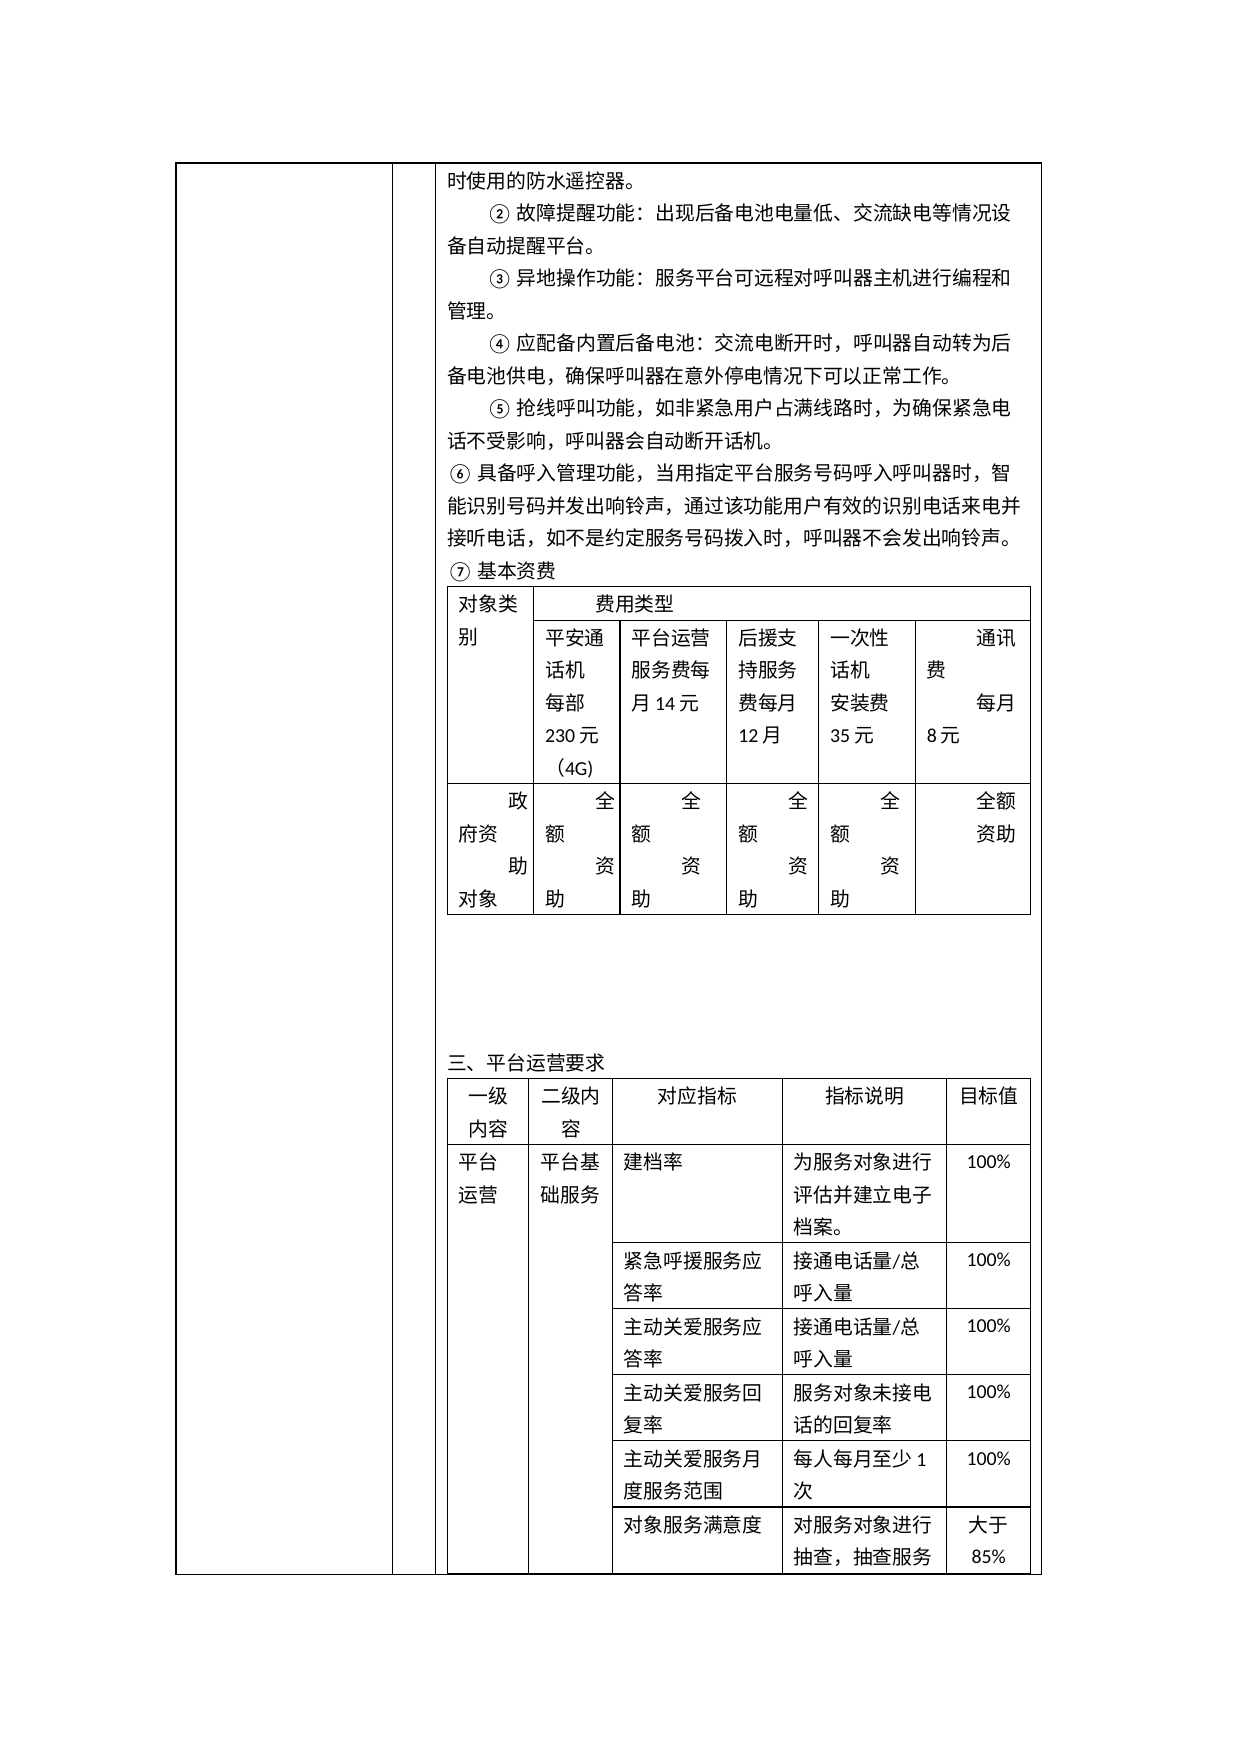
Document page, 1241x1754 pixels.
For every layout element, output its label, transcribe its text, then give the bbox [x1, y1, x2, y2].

table_cell 1 [393, 164, 435, 1573]
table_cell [436, 164, 1041, 1573]
table_cell [177, 164, 392, 1573]
